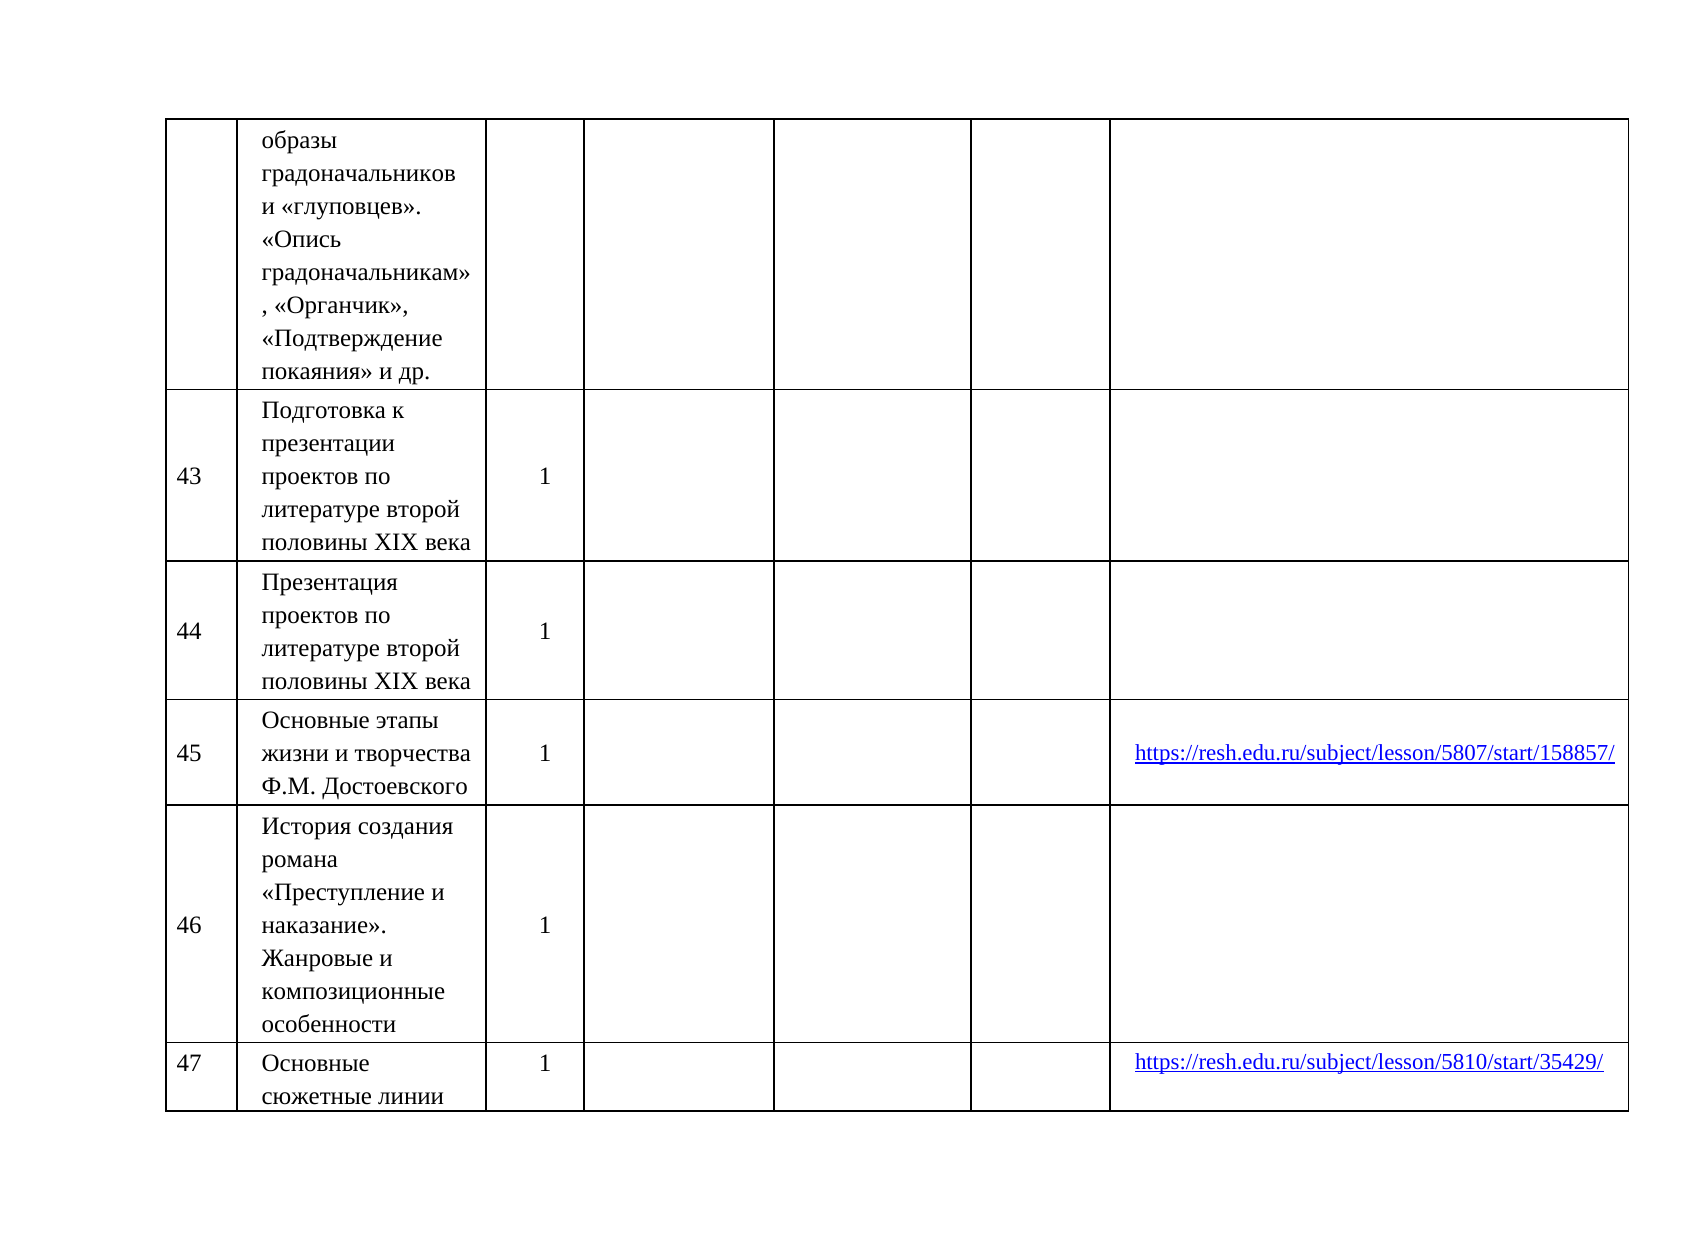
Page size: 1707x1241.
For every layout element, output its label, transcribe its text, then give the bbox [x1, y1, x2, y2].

table_cell [585, 390, 773, 560]
table_cell [972, 562, 1109, 698]
table_cell [775, 1043, 970, 1110]
table_cell 42 [167, 120, 236, 389]
table_cell 1 [487, 806, 583, 1041]
table_cell 1 [487, 120, 583, 389]
table_cell https://resh.edu.ru/subject/lesson/5807/start/158857/ [1111, 700, 1628, 804]
table_cell 44 [167, 562, 236, 698]
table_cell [238, 120, 485, 389]
table_cell 47 [167, 1043, 236, 1110]
table_cell 1 [487, 562, 583, 698]
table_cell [238, 1043, 485, 1110]
table_cell [1111, 562, 1628, 698]
table_cell 46 [167, 806, 236, 1041]
table_cell [972, 806, 1109, 1041]
table_cell Презентация проектов по литературе второй половины XIX века [238, 562, 485, 698]
table_cell [1111, 806, 1628, 1041]
table_cell 43 [167, 390, 236, 560]
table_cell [1111, 120, 1628, 389]
table_cell 1 [487, 1043, 583, 1110]
table_cell [585, 806, 773, 1041]
table_cell История создания романа «Преступление и наказание». Жанровые и композиционные особенности [238, 806, 485, 1041]
table_cell [585, 120, 773, 389]
table_cell [585, 562, 773, 698]
table_cell [585, 1043, 773, 1110]
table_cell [1111, 1043, 1628, 1110]
table_cell [972, 1043, 1109, 1110]
table_cell [775, 700, 970, 804]
table_cell [775, 562, 970, 698]
table_cell [972, 120, 1109, 389]
table_cell Подготовка к презентации проектов по литературе второй половины XIX века [238, 390, 485, 560]
table_cell [775, 120, 970, 389]
table_cell 45 [167, 700, 236, 804]
table_cell 1 [487, 700, 583, 804]
table_cell [775, 390, 970, 560]
table_cell [972, 390, 1109, 560]
table_cell Основные этапы жизни и творчества Ф.М. Достоевского [238, 700, 485, 804]
table_cell [972, 700, 1109, 804]
table_cell [585, 700, 773, 804]
table_cell [775, 806, 970, 1041]
table_cell [1111, 390, 1628, 560]
table_cell 1 [487, 390, 583, 560]
